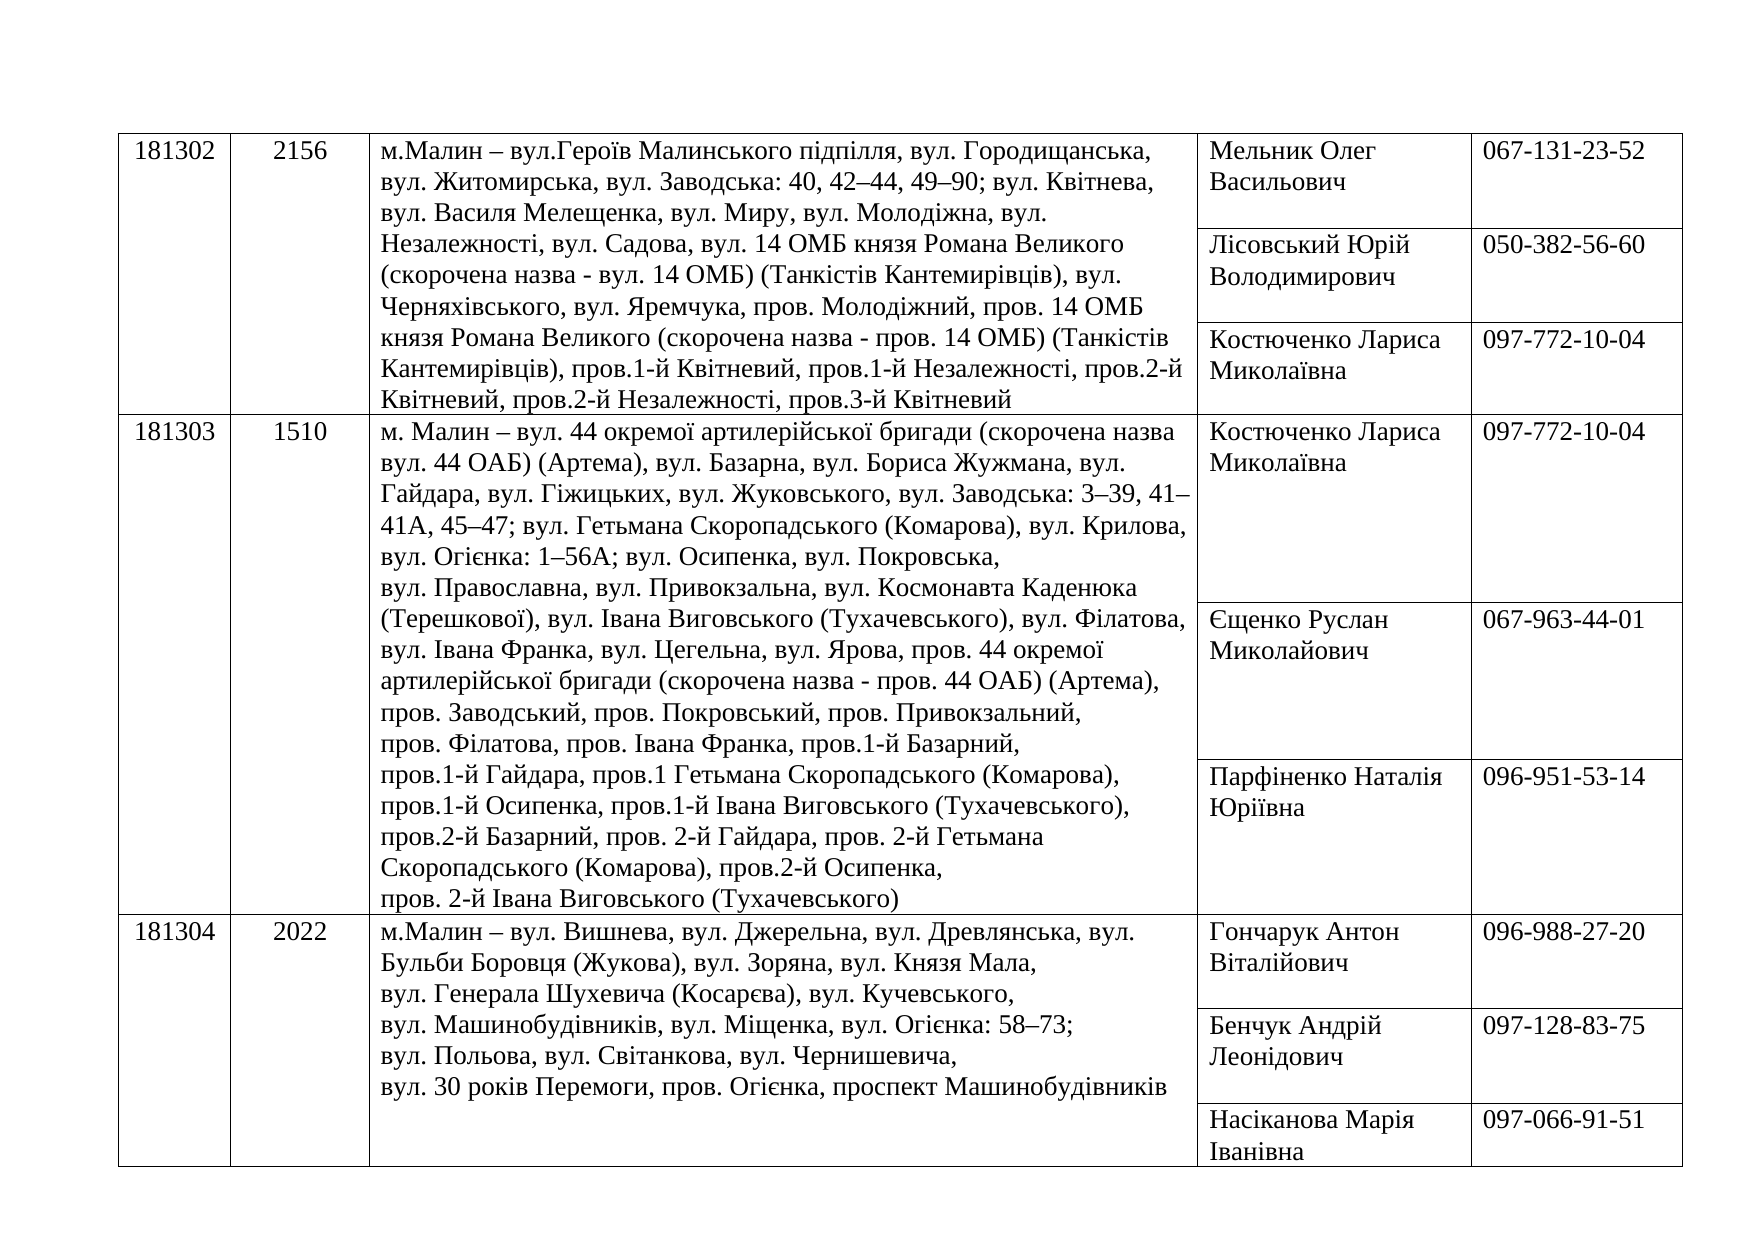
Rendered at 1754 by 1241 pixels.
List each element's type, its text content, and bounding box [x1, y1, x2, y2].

table_cell 067-963-44-01 [1472, 603, 1682, 759]
table_cell Бенчук Андрій Леонідович [1198, 1009, 1471, 1103]
table_cell 097-128-83-75 [1472, 1009, 1682, 1103]
table_cell 067-131-23-52 [1472, 134, 1682, 227]
table_cell 181303 [119, 415, 230, 914]
table_cell 097-772-10-04 [1472, 323, 1682, 414]
table_cell Костюченко Лариса Миколаївна [1198, 323, 1471, 414]
table_cell м.Малин – вул.Героїв Малинського підпілля, вул. Городищанська, вул. Житомирська, вул. Заводська: 40, 42–44, 49–90; вул. Квітнева, вул. Василя Мелещенка, вул. Миру, вул. Молодіжна, вул. Незалежності, вул. Садова, вул. 14 ОМБ князя Романа Великого (скорочена назва - вул. 14 ОМБ) (Танкістів Кантемирівців), вул. Черняхівського, вул. Яремчука, пров. Молодіжний, пров. 14 ОМБ князя Романа Великого (скорочена назва - пров. 14 ОМБ) (Танкістів Кантемирівців), пров.1-й Квітневий, пров.1-й Незалежності, пров.2-й Квітневий, пров.2-й Незалежності, пров.3-й Квітневий [370, 134, 1197, 414]
table_cell 1510 [231, 415, 369, 914]
table_cell 096-951-53-14 [1472, 760, 1682, 914]
table_cell Єщенко Руслан Миколайович [1198, 603, 1471, 759]
table_cell 097-066-91-51 [1472, 1104, 1682, 1166]
table_cell м.Малин – вул. Вишнева, вул. Джерельна, вул. Древлянська, вул. Бульби Боровця (Жукова), вул. Зоряна, вул. Князя Мала, вул. Генерала Шухевича (Косарєва), вул. Кучевського, вул. Машинобудівників, вул. Міщенка, вул. Огієнка: 58–73; вул. Польова, вул. Світанкова, вул. Чернишевича, вул. 30 років Перемоги, пров. Огієнка, проспект Машинобудівників [370, 915, 1197, 1166]
table_cell Насіканова Марія Іванівна [1198, 1104, 1471, 1166]
table_cell 050-382-56-60 [1472, 229, 1682, 322]
table_cell 181302 [119, 134, 230, 414]
table_cell 097-772-10-04 [1472, 415, 1682, 602]
table_cell м. Малин – вул. 44 окремої артилерійської бригади (скорочена назва вул. 44 ОАБ) (Артема), вул. Базарна, вул. Бориса Жужмана, вул. Гайдара, вул. Гіжицьких, вул. Жуковського, вул. Заводська: 3–39, 41–41А, 45–47; вул. Гетьмана Скоропадського (Комарова), вул. Крилова, вул. Огієнка: 1–56А; вул. Осипенка, вул. Покровська, вул. Православна, вул. Привокзальна, вул. Космонавта Каденюка (Терешкової), вул. Івана Виговського (Тухачевського), вул. Філатова, вул. Івана Франка, вул. Цегельна, вул. Ярова, пров. 44 окремої артилерійської бригади (скорочена назва - пров. 44 ОАБ) (Артема), пров. Заводський, пров. Покровський, пров. Привокзальний, пров. Філатова, пров. Івана Франка, пров.1-й Базарний, пров.1-й Гайдара, пров.1 Гетьмана Скоропадського (Комарова), пров.1-й Осипенка, пров.1-й Івана Виговського (Тухачевського), пров.2-й Базарний, пров. 2-й Гайдара, пров. 2-й Гетьмана Скоропадського (Комарова), пров.2-й Осипенка, пров. 2-й Івана Виговського (Тухачевського) [370, 415, 1197, 914]
table_cell Гончарук Антон Віталійович [1198, 915, 1471, 1008]
table_cell 096-988-27-20 [1472, 915, 1682, 1008]
table_cell 2156 [231, 134, 369, 414]
table_cell Мельник Олег Васильович [1198, 134, 1471, 227]
table_cell Костюченко Лариса Миколаївна [1198, 415, 1471, 602]
table_cell Парфіненко Наталія Юріївна [1198, 760, 1471, 914]
table_cell 2022 [231, 915, 369, 1166]
table_cell 181304 [119, 915, 230, 1166]
table_cell Лісовський Юрій Володимирович [1198, 229, 1471, 322]
